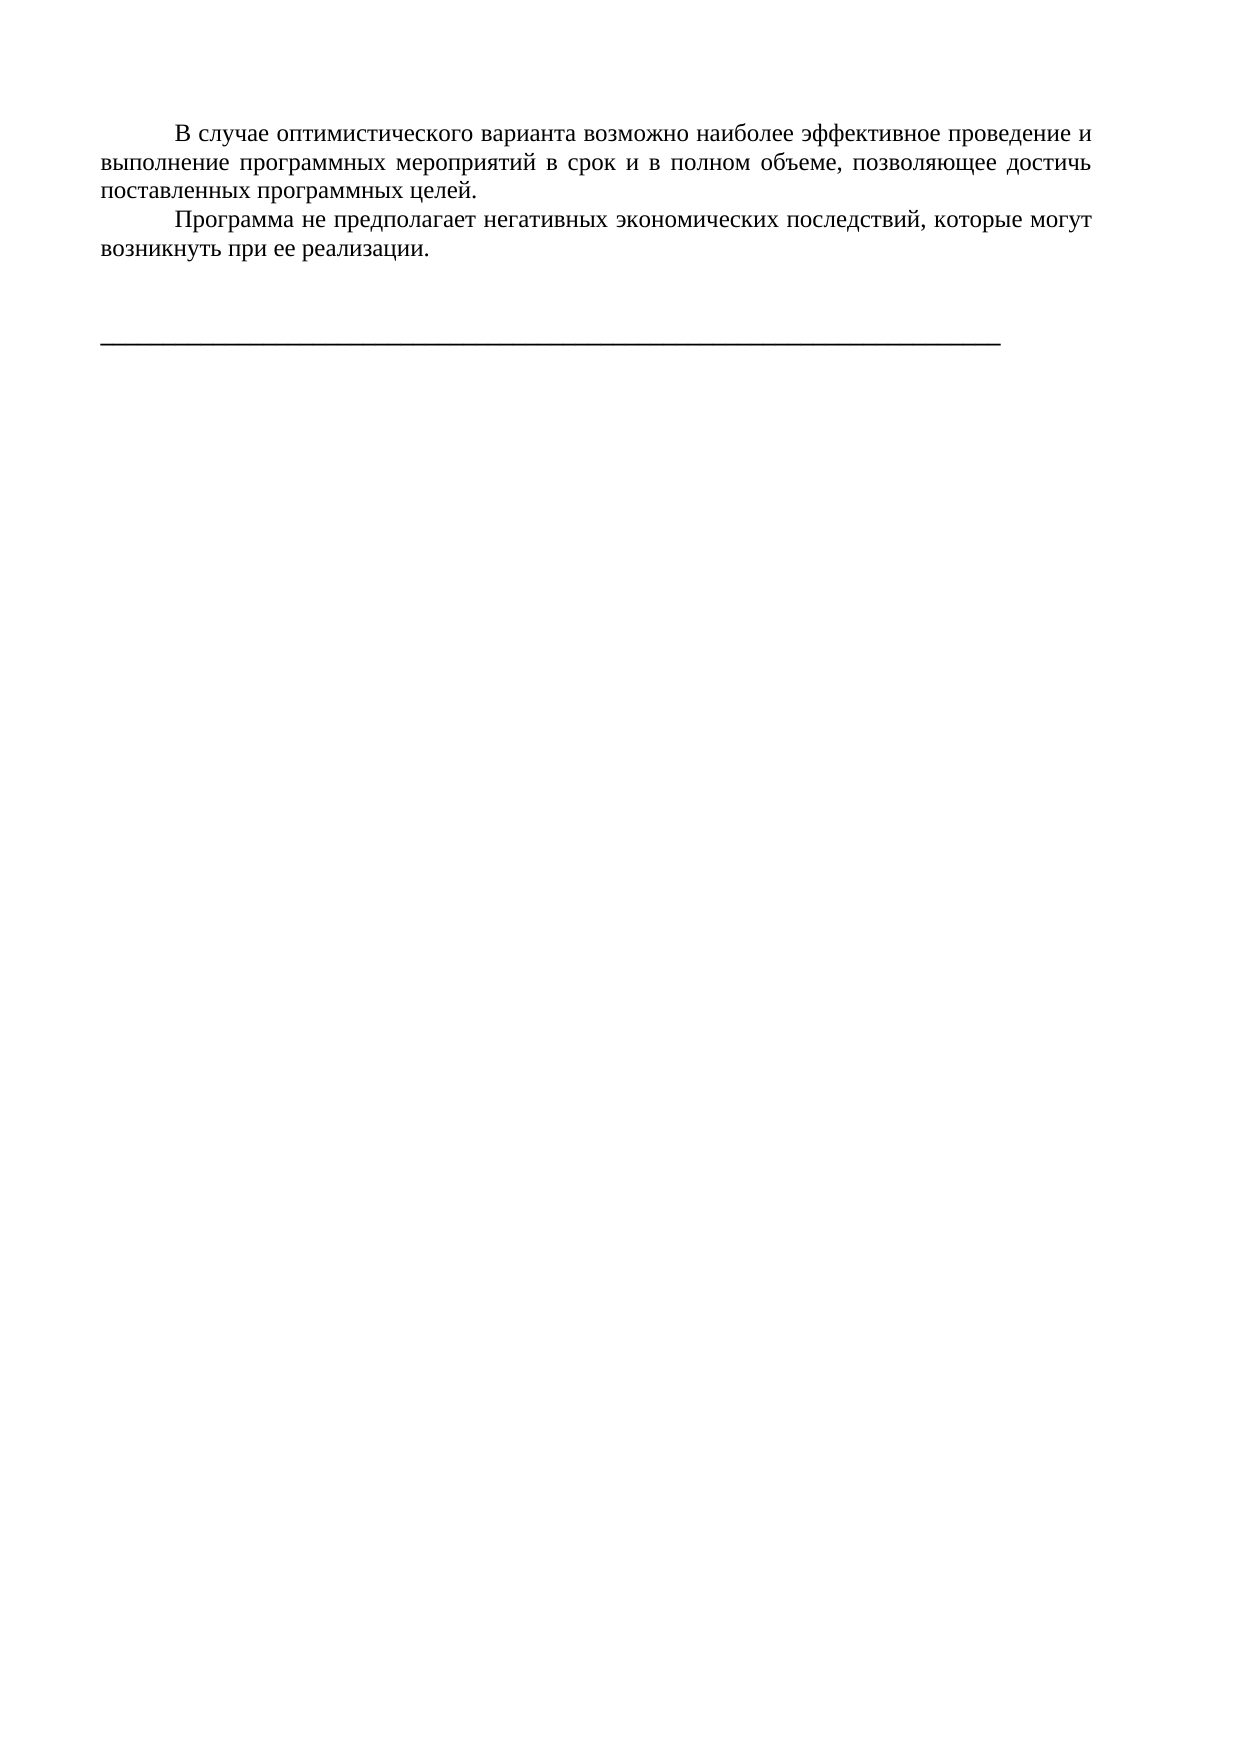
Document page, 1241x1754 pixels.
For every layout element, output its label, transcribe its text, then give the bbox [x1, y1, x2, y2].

text Программа не предполагает негативных экономических последствий, которые могут возникнуть при ее реализации. [100, 204, 1092, 262]
text ________________________________________________________________________ [100, 319, 1027, 347]
text В случае оптимистического варианта возможно наиболее эффективное проведение и выполнение программных мероприятий в срок и в полном объеме, позволяющее достичь поставленных программных целей. [100, 118, 1092, 204]
